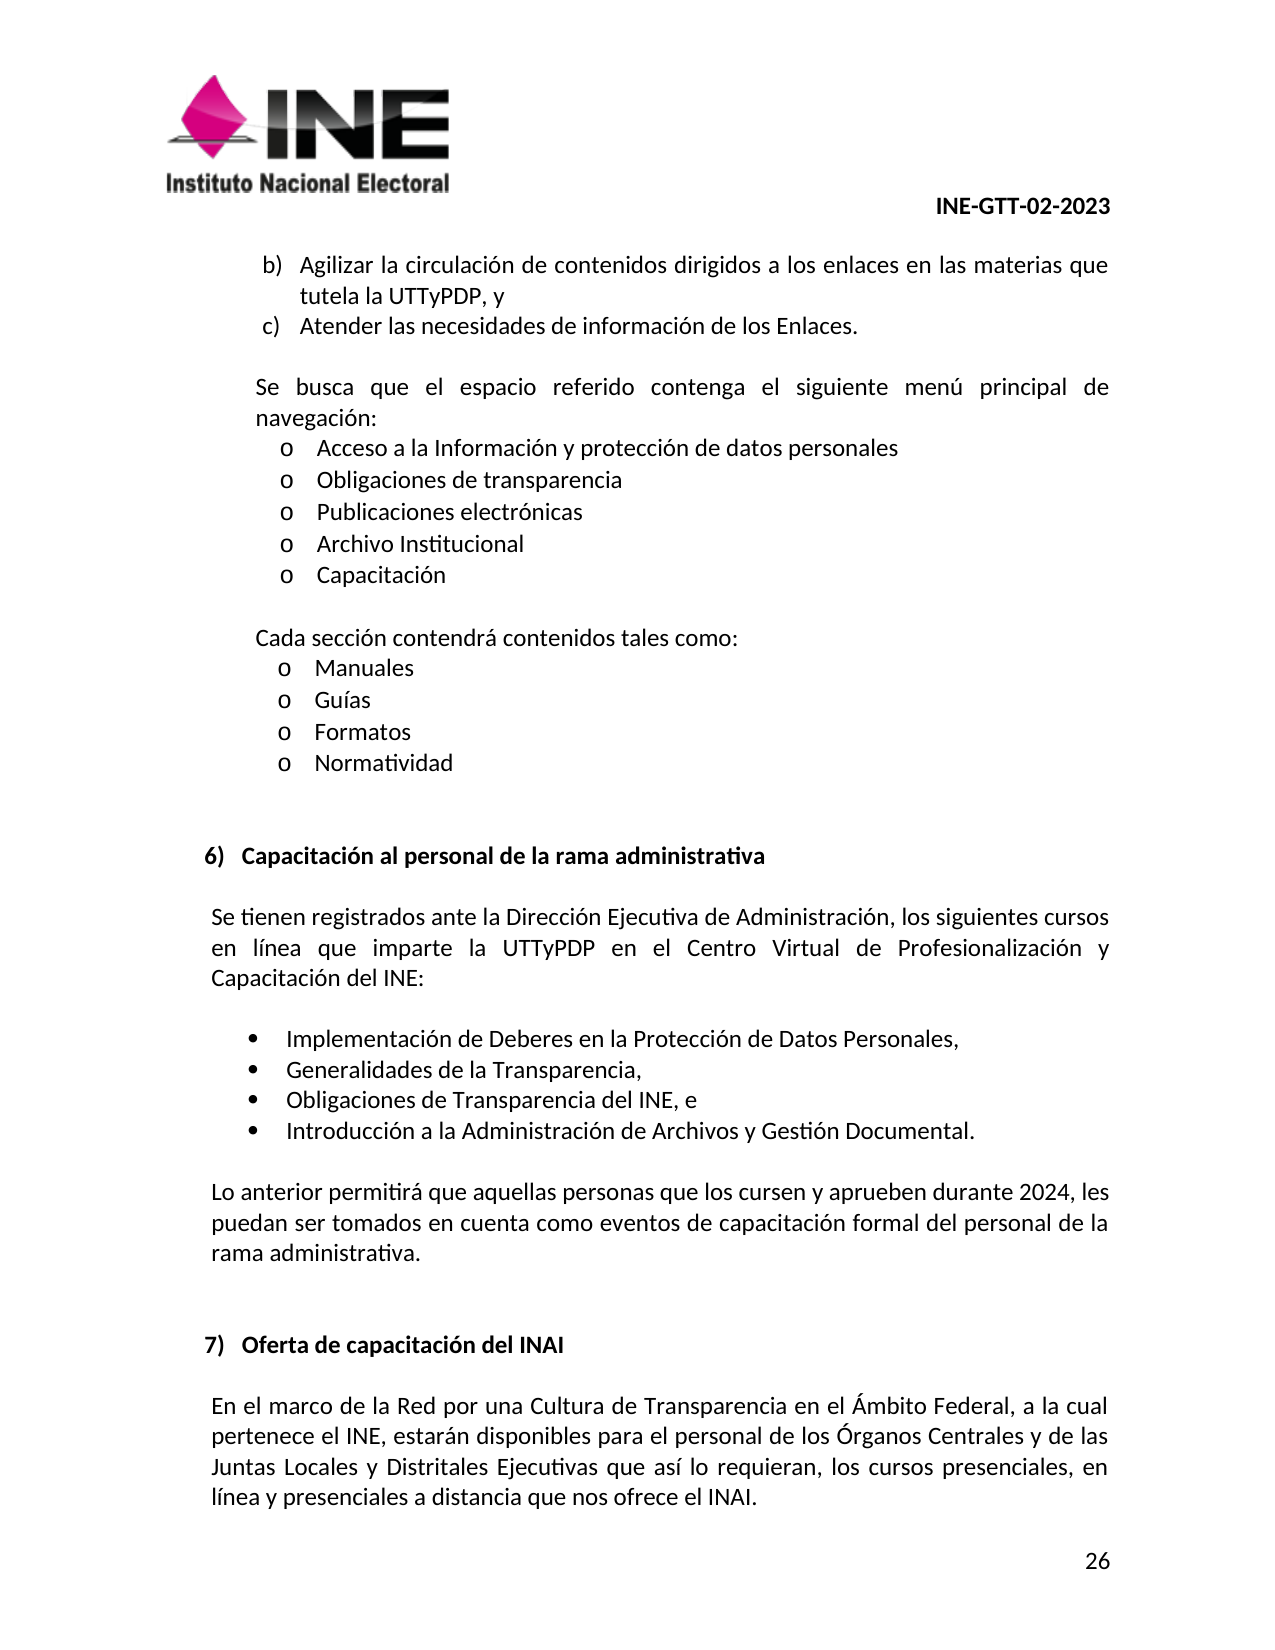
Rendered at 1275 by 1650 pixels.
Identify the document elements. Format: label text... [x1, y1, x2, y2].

list Manuales [277, 652, 1110, 684]
list Generalidades de la Transparencia, [248, 1054, 1110, 1084]
picture [166, 75, 449, 193]
text Cada sección contendrá contenidos tales como: [255, 622, 1110, 652]
list Se tienen registrados ante la Dirección Ejecutiva de Administración, los siguientes cursos en línea que imparte la UTTyPDP en el Centro Virtual de Profesionalización y Capacitación del INE: [211, 901, 1110, 993]
list Lo anterior permitirá que aquellas personas que los cursen y aprueben durante 2024, les puedan ser tomados en cuenta como eventos de capacitación formal del personal de la rama administrativa. [211, 1176, 1110, 1268]
list Obligaciones de Transparencia del INE, e [248, 1084, 1110, 1115]
list Introducción a la Administración de Archivos y Gestión Documental. [248, 1115, 1110, 1146]
list Agilizar la circulación de contenidos dirigidos a los enlaces en las materias que tutela la UTTyPDP, y [262, 249, 1110, 310]
list Formatos [277, 716, 1110, 748]
list Capacitación al personal de la rama administrativa [204, 840, 1110, 871]
list Atender las necesidades de información de los Enlaces. [262, 310, 1110, 341]
list En el marco de la Red por una Cultura de Transparencia en el Ámbito Federal, a la cual pertenece el INE, estarán disponibles para el personal de los Órganos Centrales y de las Juntas Locales y Distritales Ejecutivas que así lo requieran, los cursos presenciales, en línea y presenciales a distancia que nos ofrece el INAI. [211, 1390, 1110, 1512]
list Archivo Institucional [279, 528, 1110, 559]
list Capacitación [279, 559, 1110, 591]
list Implementación de Deberes en la Protección de Datos Personales, [248, 1023, 1110, 1054]
list Oferta de capacitación del INAI [204, 1329, 1110, 1359]
list Publicaciones electrónicas [279, 496, 1110, 528]
text Se busca que el espacio referido contenga el siguiente menú principal de navegación: [255, 371, 1110, 432]
list Obligaciones de transparencia [279, 464, 1110, 496]
list Guías [277, 684, 1110, 716]
list Acceso a la Información y protección de datos personales [279, 432, 1110, 464]
list Normatividad [277, 748, 1110, 779]
